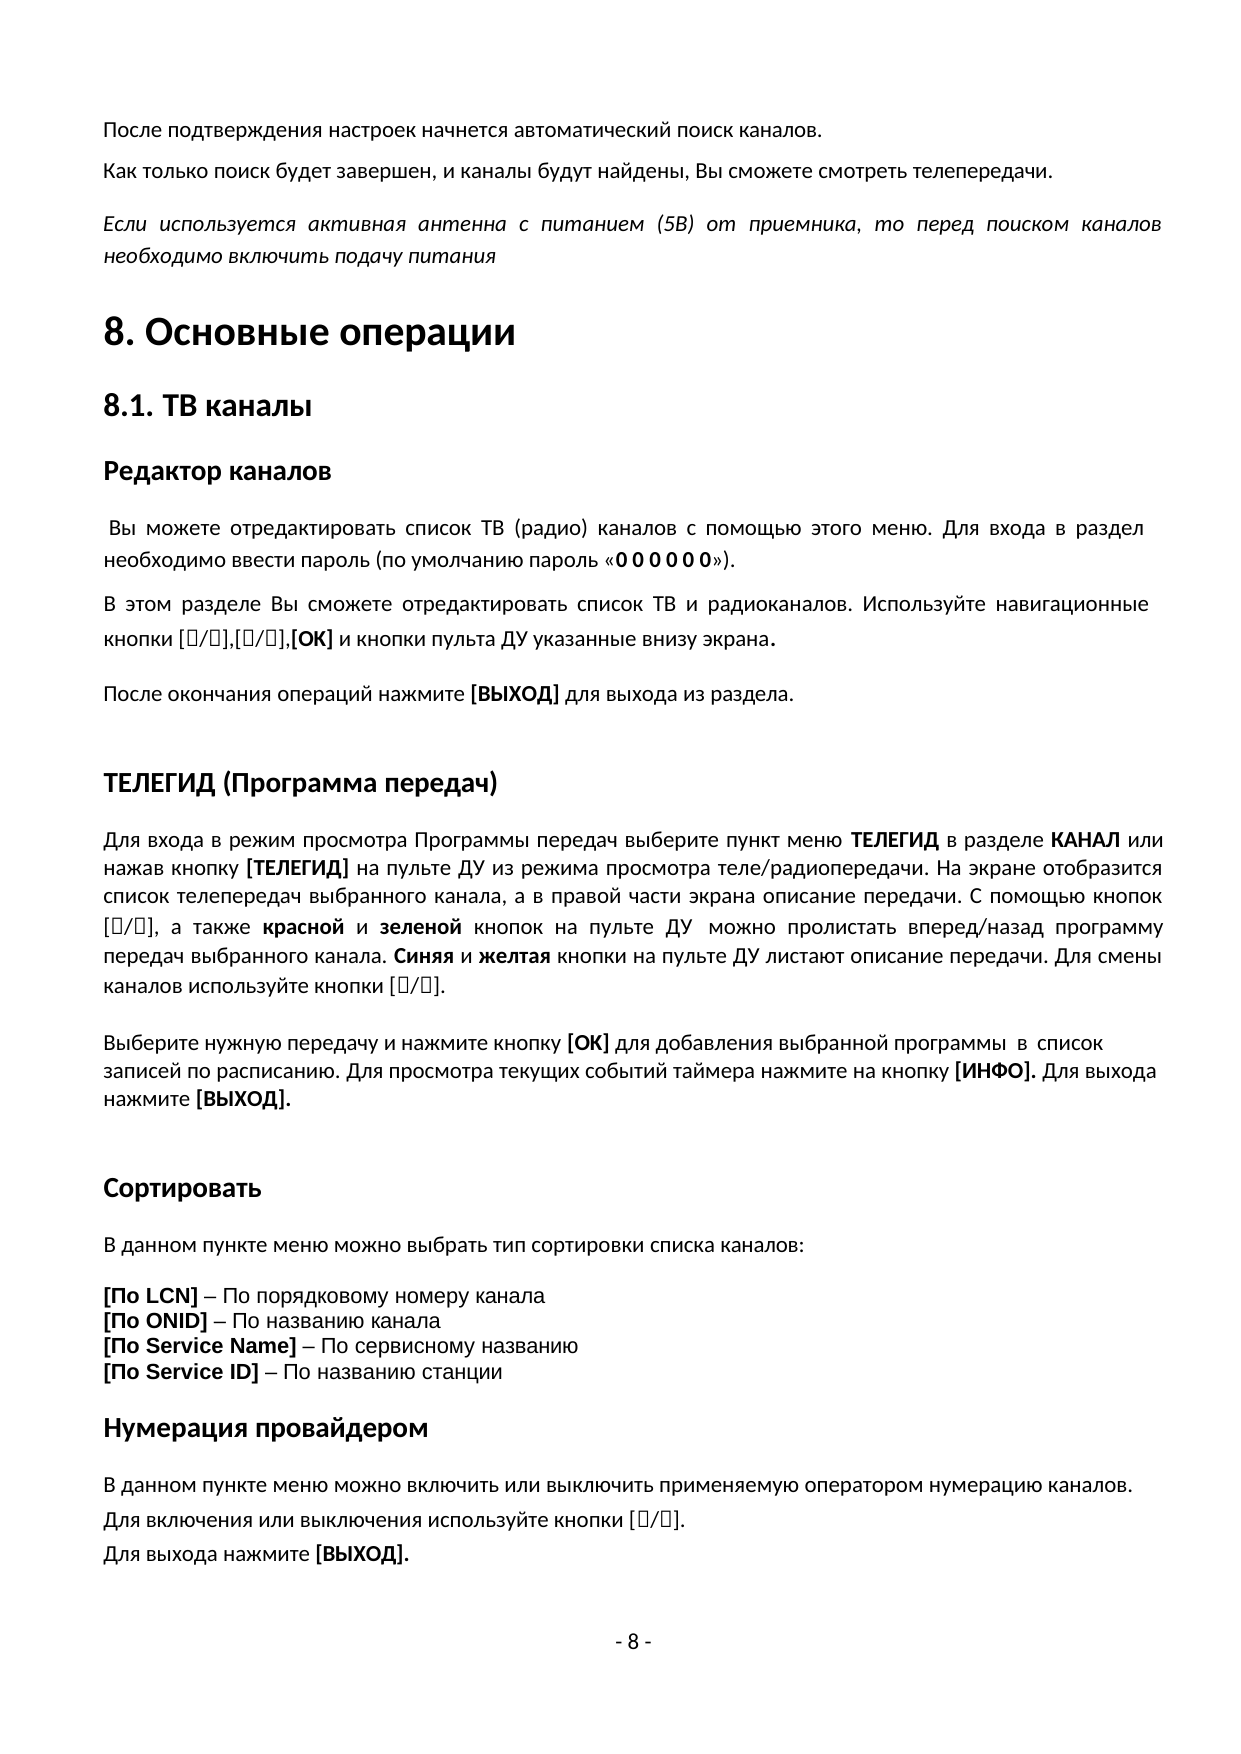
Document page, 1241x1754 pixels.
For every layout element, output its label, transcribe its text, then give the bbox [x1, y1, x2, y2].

subtitle Основные операции [103, 306, 1192, 356]
subtitle ТЕЛЕГИД (Программа передач) [103, 764, 1192, 800]
text Как только поиск будет завершен, и каналы будут найдены, Вы сможете смотреть телепередачи. [103, 156, 1192, 184]
text В этом разделе Вы сможете отредактировать список ТВ и радиоканалов. Используйте навигационные кнопки [/],[/],[OK] и кнопки пульта ДУ указанные внизу экрана. [103, 589, 1163, 653]
text В данном пункте меню можно выбрать тип сортировки списка каналов: [103, 1230, 1192, 1258]
subtitle Нумерация провайдером [103, 1409, 1192, 1445]
text В данном пункте меню можно включить или выключить применяемую оператором нумерацию каналов. Для включения или выключения используйте кнопки [/]. [103, 1470, 1163, 1534]
text После подтверждения настроек начнется автоматический поиск каналов. [103, 116, 1192, 143]
subtitle Сортировать [103, 1169, 1192, 1204]
text Для выхода нажмите [ВЫХОД]. [103, 1539, 1192, 1567]
text Выберите нужную передачу и нажмите кнопку [OK] для добавления выбранной программы в список записей по расписанию. Для просмотра текущих событий таймера нажмите на кнопку [ИНФО]. Для выхода нажмите [ВЫХОД]. [103, 1028, 1163, 1112]
text [По Service ID] – По названию станции [103, 1359, 1192, 1384]
subtitle Редактор каналов [103, 452, 1192, 488]
subtitle ТВ каналы [103, 384, 1192, 425]
text Вы можете отредактировать список ТВ (радио) каналов с помощью этого меню. Для входа в раздел необходимо ввести пароль (по умолчанию пароль «0 0 0 0 0 0»). [103, 513, 1163, 573]
text Если используется активная антенна с питанием (5В) от приемника, то перед поиском каналов необходимо включить подачу питания [103, 209, 1163, 269]
text [По LCN] – По порядковому номеру канала [103, 1283, 1192, 1308]
text Для входа в режим просмотра Программы передач выберите пункт меню ТЕЛЕГИД в разделе КАНАЛ или нажав кнопку [ТЕЛЕГИД] на пульте ДУ из режима просмотра теле/радиопередачи. На экране отобразится список телепередач выбранного канала, а в правой части экрана описание передачи. С помощью кнопок [/], а также красной и зеленой кнопок на пульте ДУ можно пролистать вперед/назад программу передач выбранного канала. Синяя и желтая кнопки на пульте ДУ листают описание передачи. Для смены каналов используйте кнопки [/]. [103, 826, 1164, 1000]
text После окончания операций нажмите [ВЫХОД] для выхода из раздела. [103, 679, 1192, 707]
text [По Service Name] – По сервисному названию [103, 1333, 1192, 1359]
text [По ONID] – По названию канала [103, 1308, 1192, 1333]
